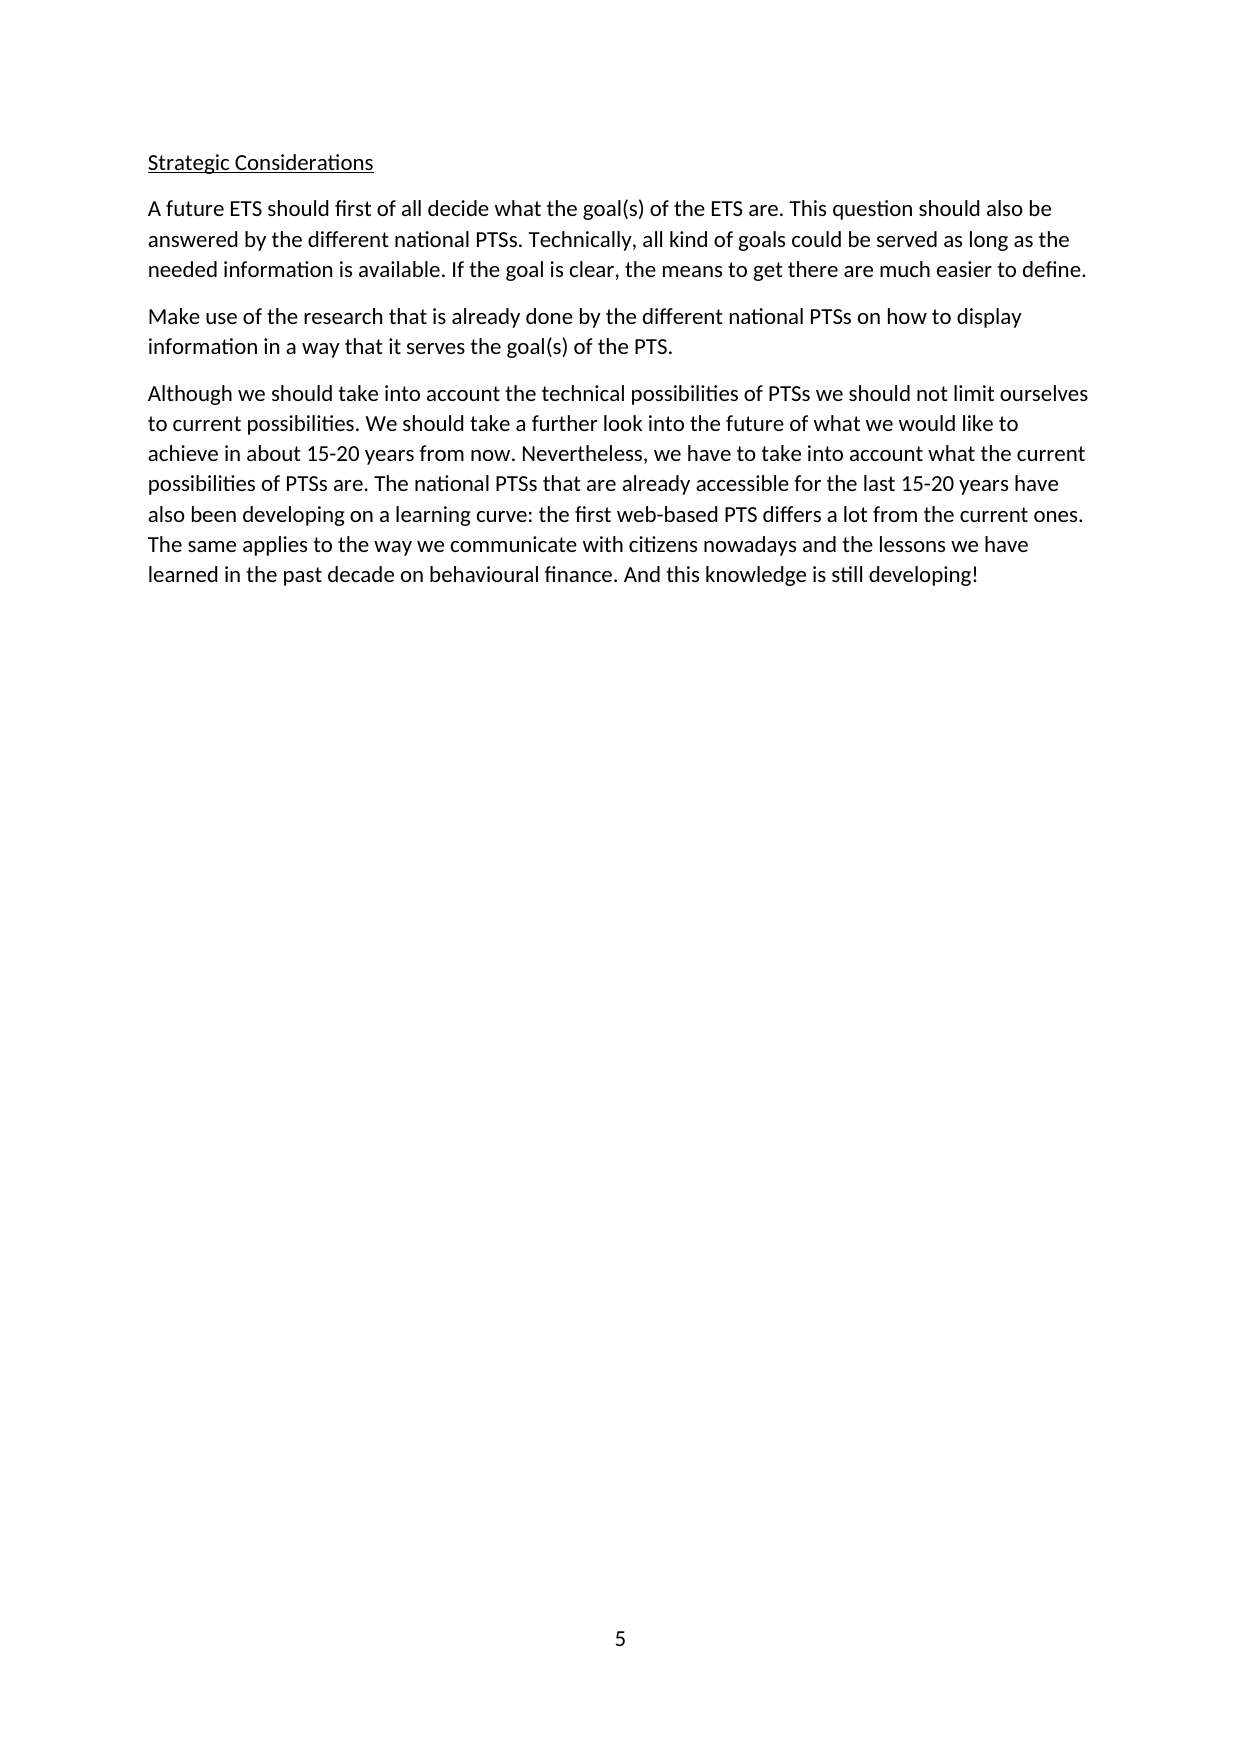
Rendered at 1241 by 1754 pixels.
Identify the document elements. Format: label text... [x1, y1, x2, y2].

text A future ETS should first of all decide what the goal(s) of the ETS are. This question should also be answered by the different national PTSs. Technically, all kind of goals could be served as long as the needed information is available. If the goal is clear, the means to get there are much easier to define. [148, 194, 1093, 283]
text Make use of the research that is already done by the different national PTSs on how to display information in a way that it serves the goal(s) of the PTS. [148, 302, 1093, 360]
text Although we should take into account the technical possibilities of PTSs we should not limit ourselves to current possibilities. We should take a further look into the future of what we would like to achieve in about 15-20 years from now. Nevertheless, we have to take into account what the current possibilities of PTSs are. The national PTSs that are already accessible for the last 15-20 years have also been developing on a learning curve: the first web-based PTS differs a lot from the current ones. The same applies to the way we communicate with citizens nowadays and the lessons we have learned in the past decade on behavioural finance. And this knowledge is still developing! [148, 379, 1093, 588]
text Strategic Considerations [148, 148, 1093, 176]
